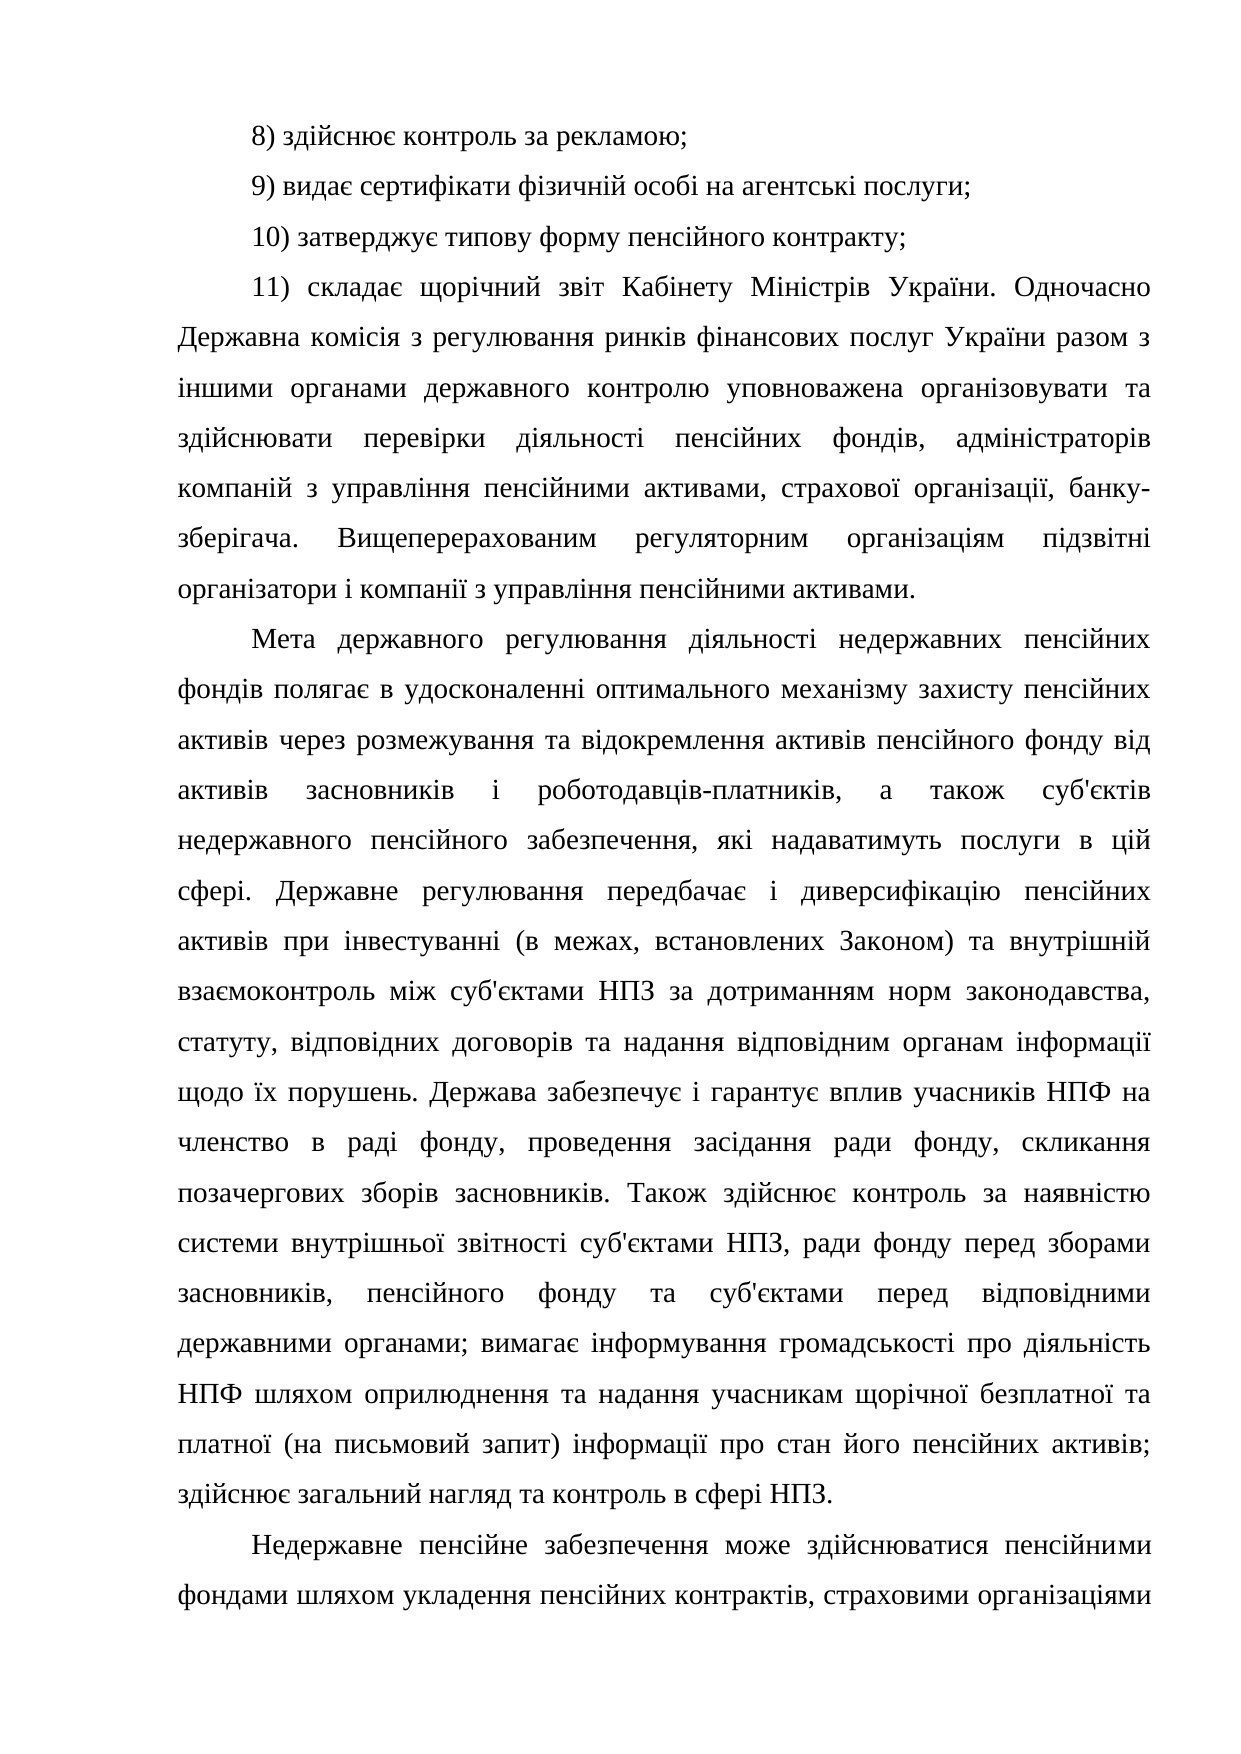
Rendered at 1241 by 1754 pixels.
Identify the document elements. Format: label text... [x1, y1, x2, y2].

text Мета державного регулювання діяльності недержавних пенсійних фондів полягає в удосконаленні оптимального механізму захисту пенсійних активів через розмежування та відокремлення активів пенсійного фонду від активів засновників і роботодавців-платників, а також суб'єктів недержавного пенсійного забезпечення, які надаватимуть послуги в цій сфері. Державне регулювання передбачає і диверсифікацію пенсійних активів при інвестуванні (в межах, встановлених Законом) та внутрішній взаємоконтроль між суб'єктами НПЗ за дотриманням норм законодавства, статуту, відповідних договорів та надання відповідним органам інформації щодо їх порушень. Держава забезпечує і гарантує вплив учасників НПФ на членство в раді фонду, проведення засідання ради фонду, скликання позачергових зборів засновників. Також здійснює контроль за наявністю системи внутрішньої звітності суб'єктами НПЗ, ради фонду перед зборами засновників, пенсійного фонду та суб'єктами перед відповідними державними органами; вимагає інформування громадськості про діяльність НПФ шляхом оприлюднення та надання учасникам щорічної безплатної та платної (на письмовий запит) інформації про стан його пенсійних активів; здійснює загальний нагляд та контроль в сфері НПЗ. [177, 621, 1152, 1510]
text 10) затверджує типову форму пенсійного контракту; [177, 219, 1152, 252]
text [177, 1527, 1152, 1611]
text 11) складає щорічний звіт Кабінету Міністрів України. Одночасно Державна комісія з регулювання ринків фінансових послуг України разом з іншими органами державного контролю уповноважена організовувати та здійснювати перевірки діяльності пенсійних фондів, адміністраторів компаній з управління пенсійними активами, страхової організації, банку-зберігача. Вищеперерахованим регуляторним організаціям підзвітні організатори і компанії з управління пенсійними активами. [177, 269, 1152, 604]
text 8) здійснює контроль за рекламою; [177, 118, 1152, 152]
text 9) видає сертифікати фізичній особі на агентські послуги; [177, 168, 1152, 202]
